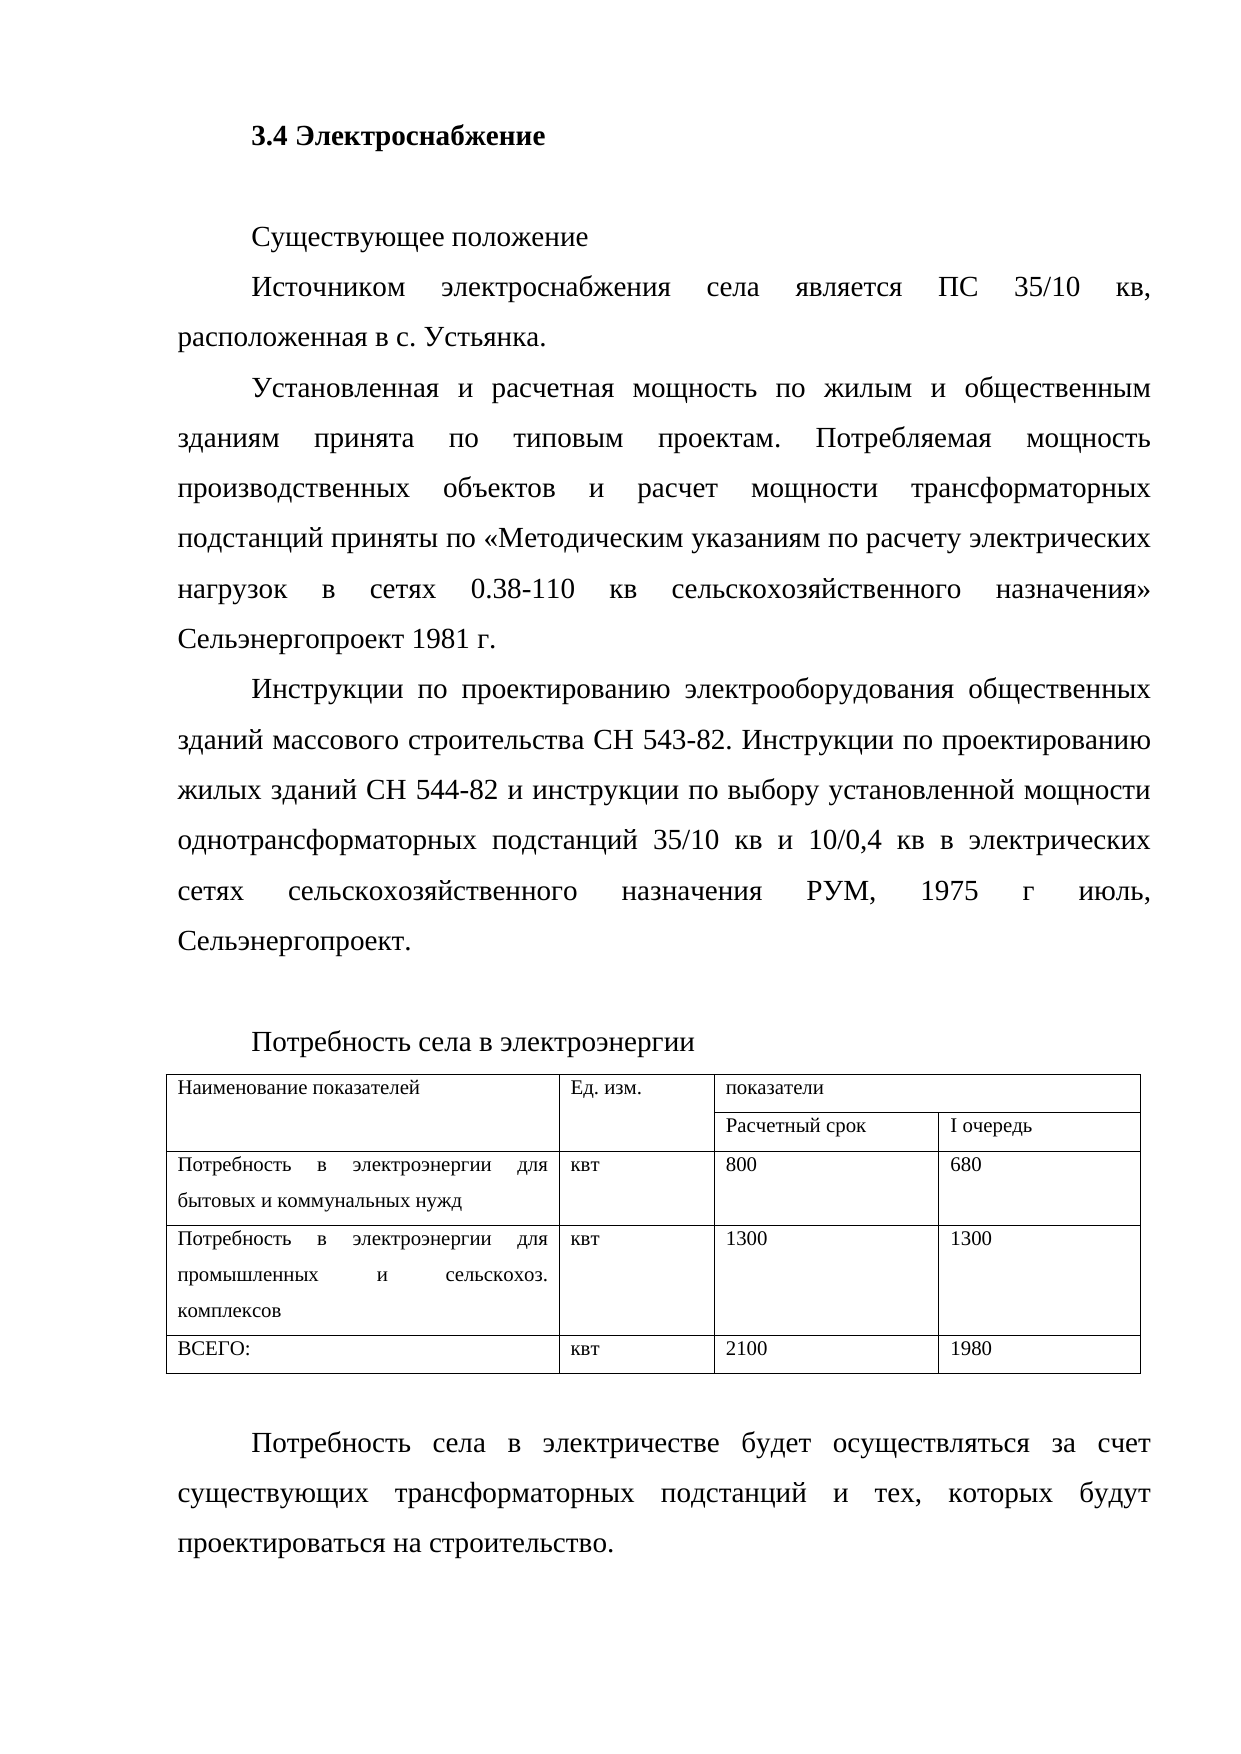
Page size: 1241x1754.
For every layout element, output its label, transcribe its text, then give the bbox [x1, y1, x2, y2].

table_cell 1980 [939, 1336, 1140, 1373]
table_cell квт [560, 1152, 714, 1225]
table_header Ед. изм. [560, 1075, 714, 1151]
table_header показатели [715, 1075, 1140, 1112]
table_cell 2100 [715, 1336, 938, 1373]
table_cell 680 [939, 1152, 1140, 1225]
table_cell Расчетный срок [715, 1113, 938, 1151]
text 3.4 Электроснабжение [177, 118, 1152, 152]
table_cell квт [560, 1226, 714, 1335]
table_cell квт [560, 1336, 714, 1373]
table_cell 1300 [939, 1226, 1140, 1335]
table_cell 800 [715, 1152, 938, 1225]
text Установленная и расчетная мощность по жилым и общественным зданиям принята по типовым проектам. Потребляемая мощность производственных объектов и расчет мощности трансформаторных подстанций приняты по «Методическим указаниям по расчету электрических нагрузок в сетях 0.38-110 кв сельскохозяйственного назначения» Сельэнергопроект 1981 г. [177, 370, 1152, 655]
table_cell ВСЕГО: [167, 1336, 559, 1373]
table_cell Потребность в электроэнергии для промышленных и сельскохоз. комплексов [167, 1226, 559, 1335]
text Потребность села в электричестве будет осуществляться за счет существующих трансформаторных подстанций и тех, которых будут проектироваться на строительство. [177, 1425, 1152, 1559]
text Существующее положение [177, 219, 1152, 252]
table_header Наименование показателей [167, 1075, 559, 1151]
text Инструкции по проектированию электрооборудования общественных зданий массового строительства СН 543-82. Инструкции по проектированию жилых зданий СН 544-82 и инструкции по выбору установленной мощности однотрансформаторных подстанций 35/10 кв и 10/0,4 кв в электрических сетях сельскохозяйственного назначения РУМ, 1975 г июль, Сельэнергопроект. [177, 672, 1152, 957]
text Источником электроснабжения села является ПС 35/10 кв, расположенная в с. Устьянка. [177, 269, 1152, 353]
table_cell 1300 [715, 1226, 938, 1335]
table_cell Потребность в электроэнергии для бытовых и коммунальных нужд [167, 1152, 559, 1225]
table_cell I очередь [939, 1113, 1140, 1151]
text Потребность села в электроэнергии [177, 1024, 1152, 1057]
